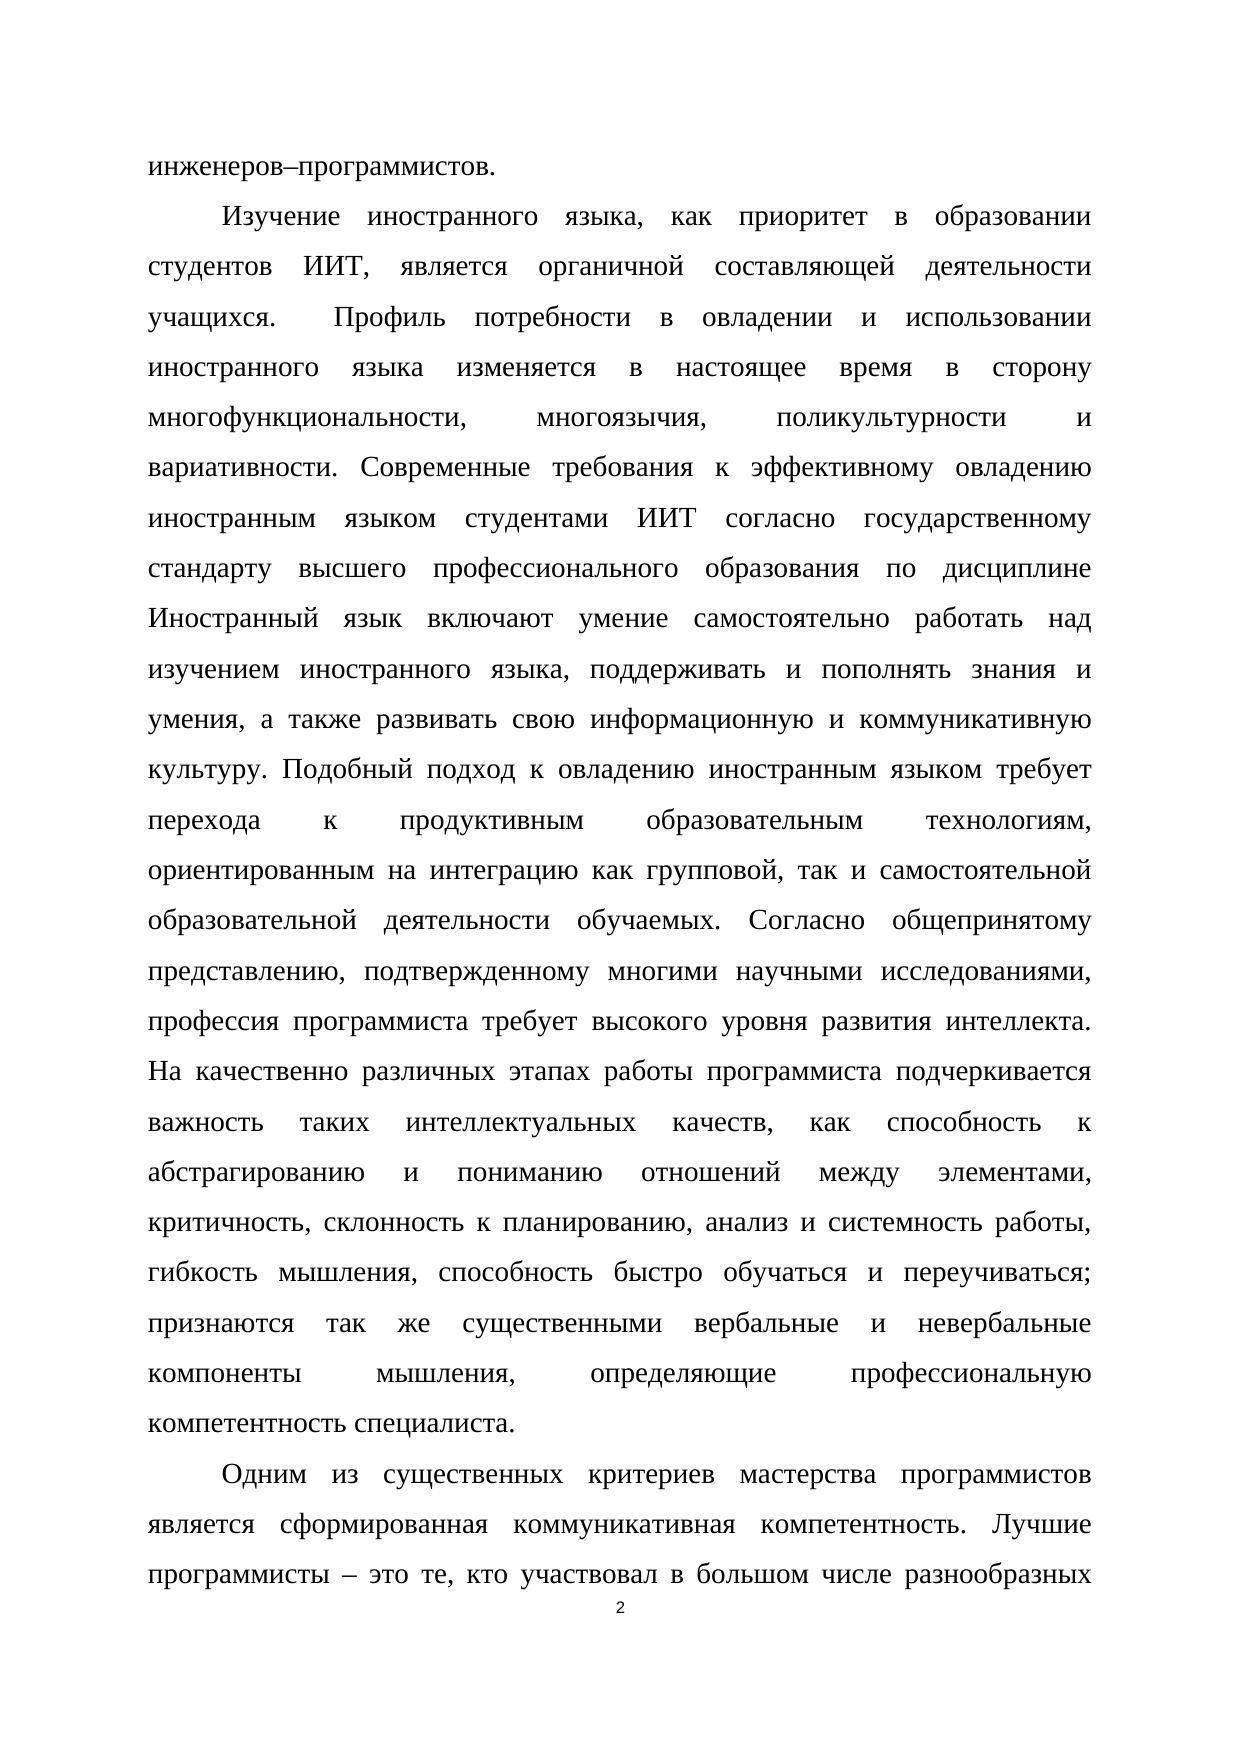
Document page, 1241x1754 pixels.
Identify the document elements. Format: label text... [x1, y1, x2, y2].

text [148, 1456, 1092, 1590]
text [148, 148, 1092, 181]
text Изучение иностранного языка, как приоритет в образовании студентов ИИТ, является органичной составляющей деятельности учащихся. Профиль потребности в овладении и использовании иностранного языка изменяется в настоящее время в сторону многофункциональности, многоязычия, поликультурности и вариативности. Современные требования к эффективному овладению иностранным языком студентами ИИТ согласно государственному стандарту высшего профессионального образования по дисциплине Иностранный язык включают умение самостоятельно работать над изучением иностранного языка, поддерживать и пополнять знания и умения, а также развивать свою информационную и коммуникативную культуру. Подобный подход к овладению иностранным языком требует перехода к продуктивным образовательным технологиям, ориентированным на интеграцию как групповой, так и самостоятельной образовательной деятельности обучаемых. Согласно общепринятому представлению, подтвержденному многими научными исследованиями, профессия программиста требует высокого уровня развития интеллекта. На качественно различных этапах работы программиста подчеркивается важность таких интеллектуальных качеств, как способность к абстрагированию и пониманию отношений между элементами, критичность, склонность к планированию, анализ и системность работы, гибкость мышления, способность быстро обучаться и переучиваться; признаются так же существенными вербальные и невербальные компоненты мышления, определяющие профессиональную компетентность специалиста. [148, 198, 1092, 1439]
